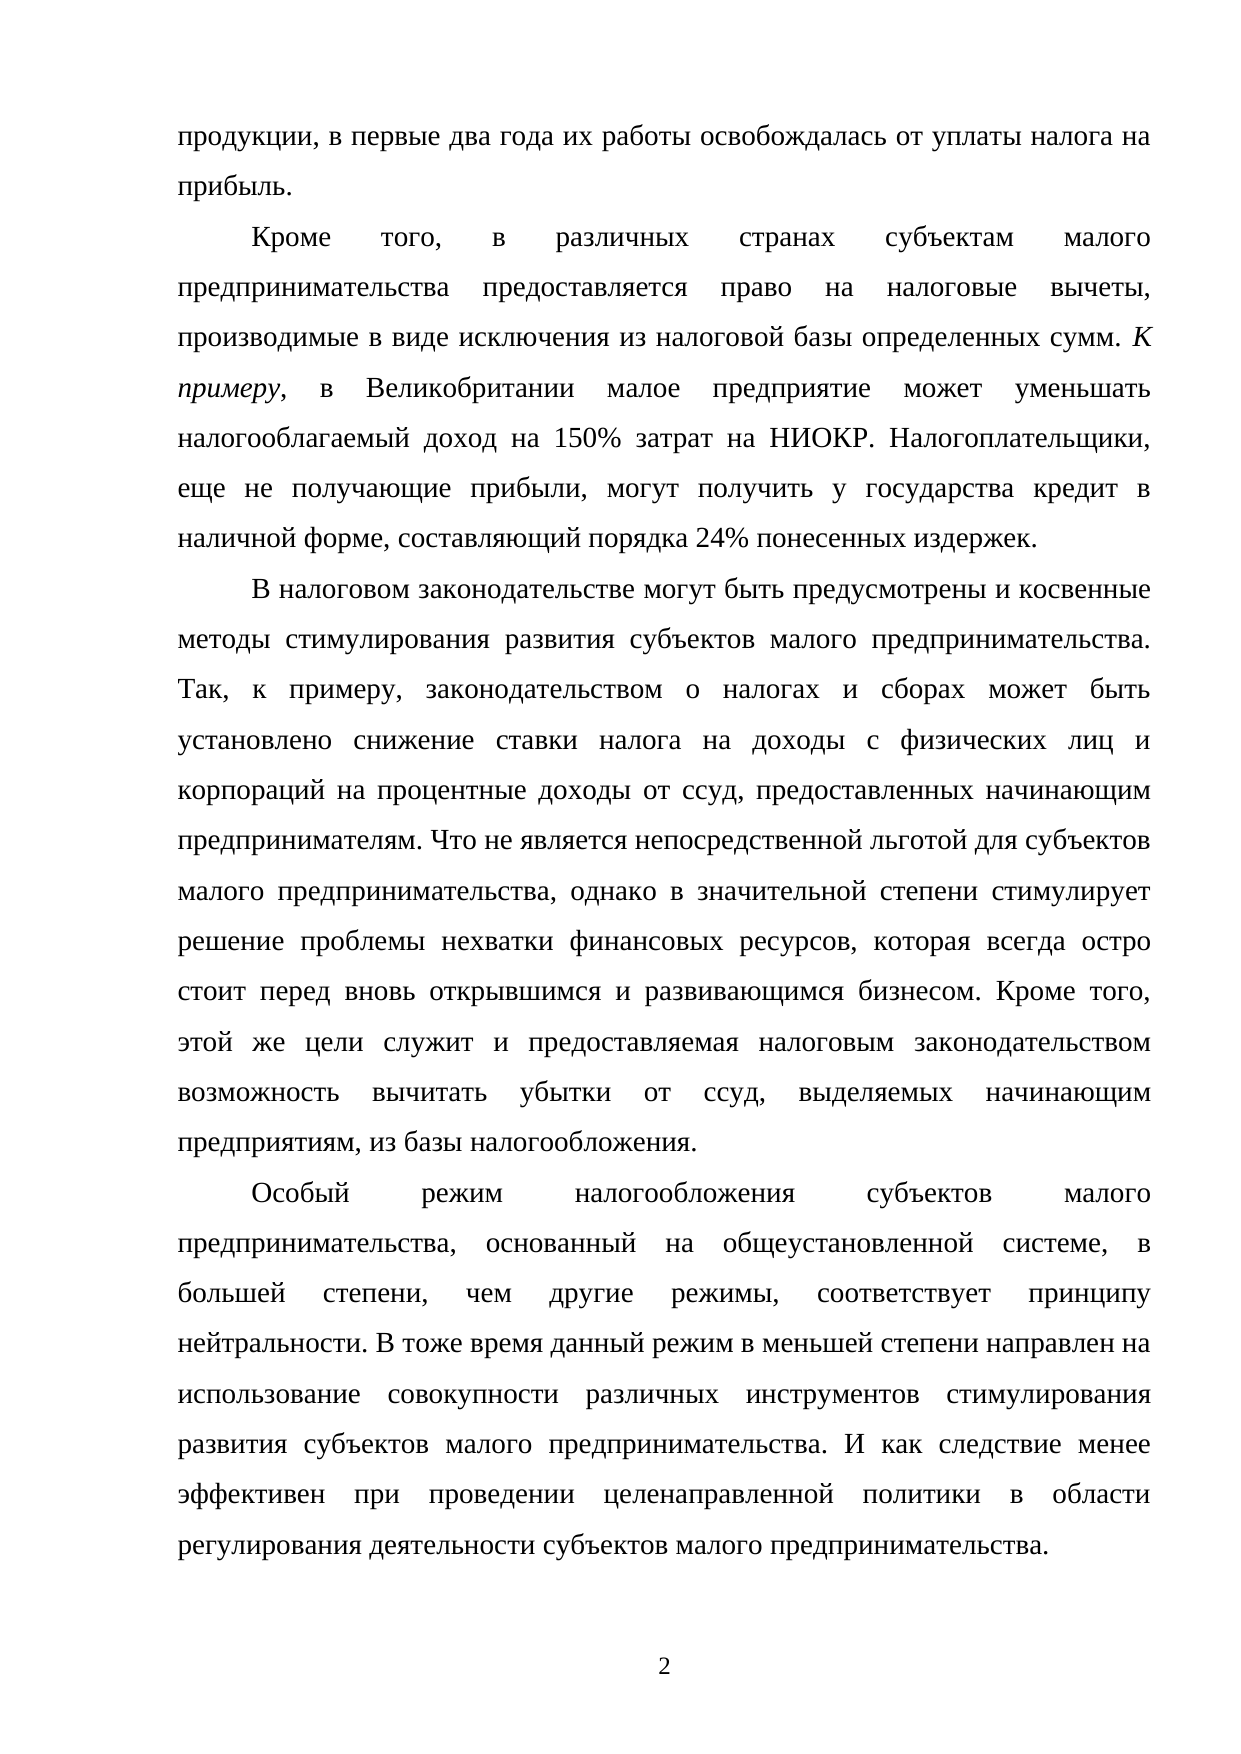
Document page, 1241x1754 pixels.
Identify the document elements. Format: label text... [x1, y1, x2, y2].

text В налоговом законодательстве могут быть предусмотрены и косвенные методы стимулирования развития субъектов малого предпринимательства. Так, к примеру, законодательством о налогах и сборах может быть установлено снижение ставки налога на доходы с физических лиц и корпораций на процентные доходы от ссуд, предоставленных начинающим предпринимателям. Что не является непосредственной льготой для субъектов малого предпринимательства, однако в значительной степени стимулирует решение проблемы нехватки финансовых ресурсов, которая всегда остро стоит перед вновь открывшимся и развивающимся бизнесом. Кроме того, этой же цели служит и предоставляемая налоговым законодательством возможность вычитать убытки от ссуд, выделяемых начинающим предприятиям, из базы налогообложения. [177, 571, 1152, 1158]
text Особый режим налогообложения субъектов малого предпринимательства, основанный на общеустановленной системе, в большей степени, чем другие режимы, соответствует принципу нейтральности. В тоже время данный режим в меньшей степени направлен на использование совокупности различных инструментов стимулирования развития субъектов малого предпринимательства. И как следствие менее эффективен при проведении целенаправленной политики в области регулирования деятельности субъектов малого предпринимательства. [177, 1175, 1152, 1560]
text Кроме того, в различных странах субъектам малого предпринимательства предоставляется право на налоговые вычеты, производимые в виде исключения из налоговой базы определенных сумм. К примеру, в Великобритании малое предприятие может уменьшать налогооблагаемый доход на 150% затрат на НИОКР. Налогоплательщики, еще не получающие прибыли, могут получить у государства кредит в наличной форме, составляющий порядка 24% понесенных издержек. [177, 219, 1152, 554]
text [177, 118, 1152, 202]
